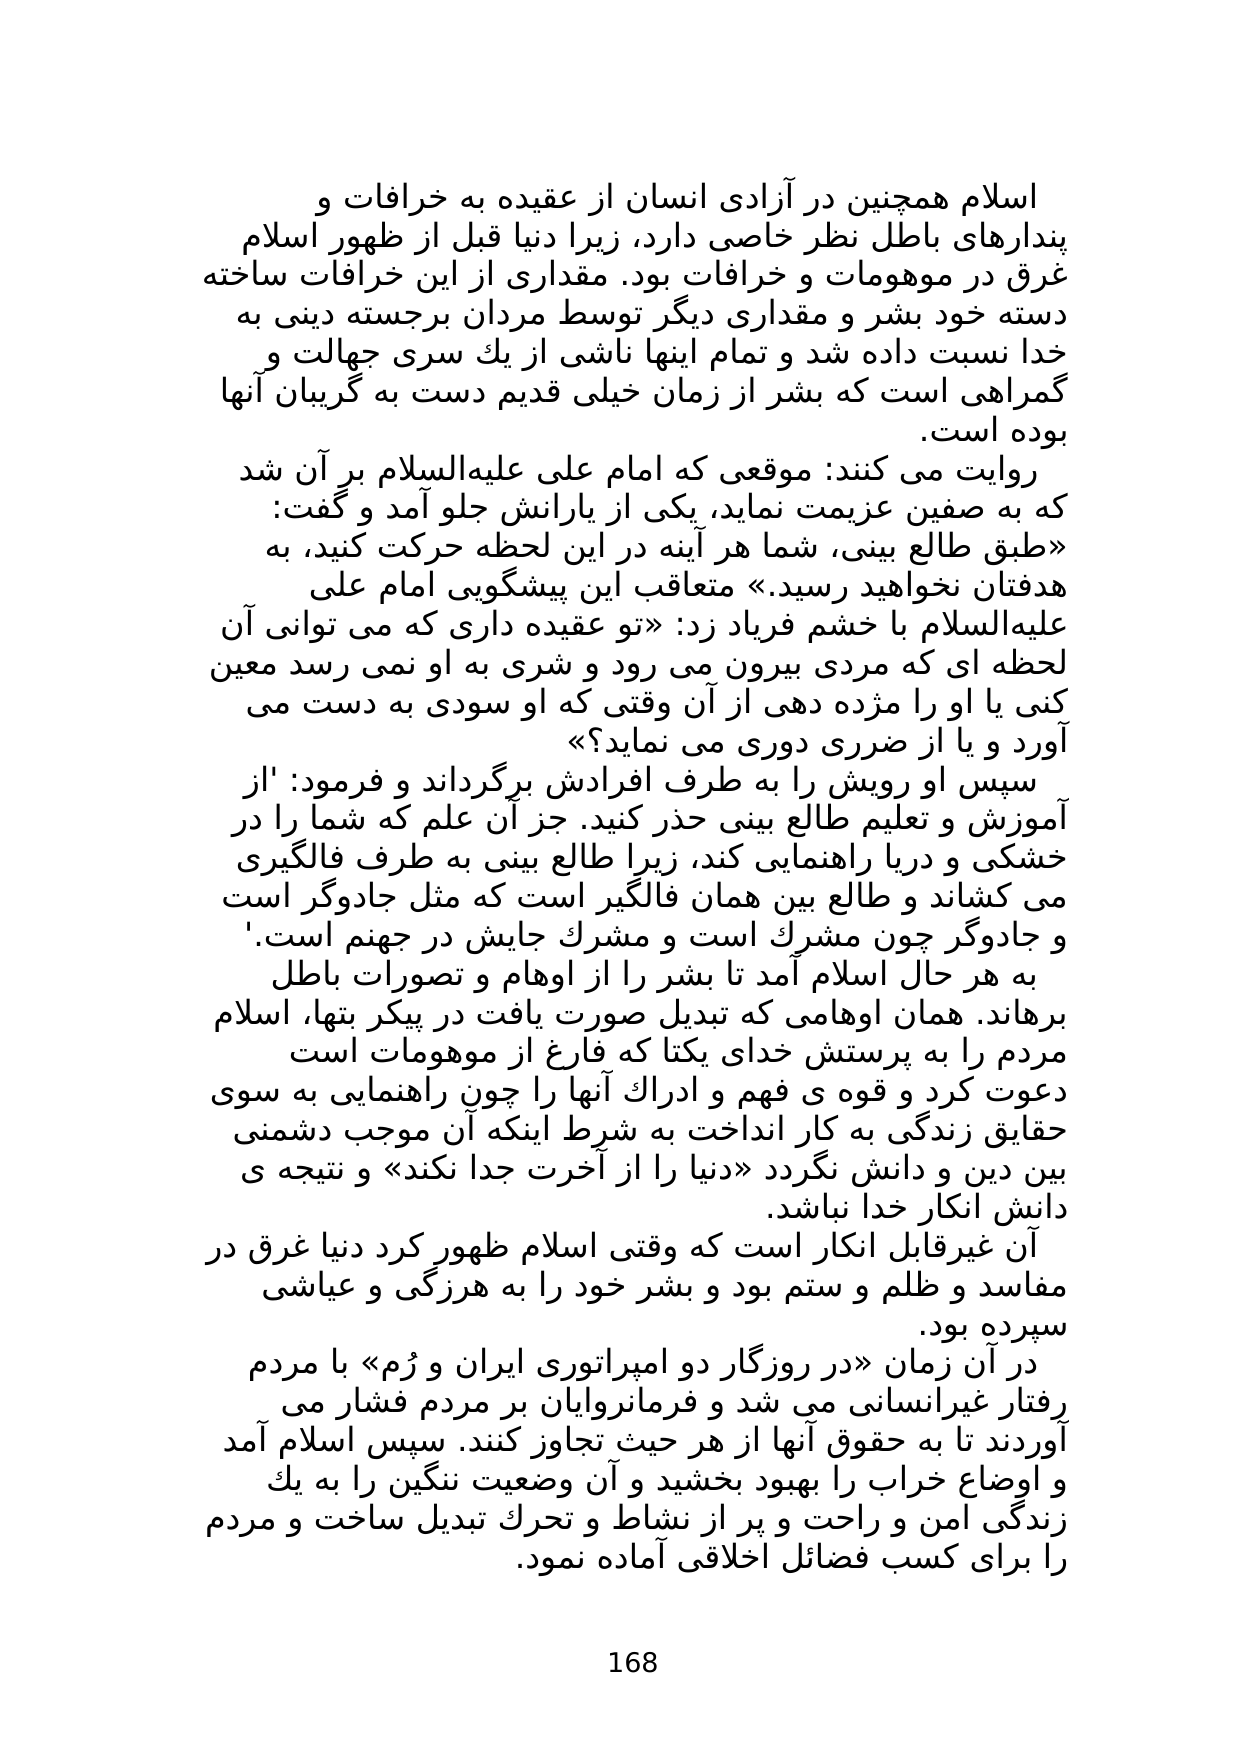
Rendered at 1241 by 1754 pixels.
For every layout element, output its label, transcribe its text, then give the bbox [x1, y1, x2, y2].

text در آن زمان «در روزگار دو امپراتورى ايران و رُم» با مردم رفتار غيرانسانى مى شد و فرمانروايان بر مردم فشار مى آوردند تا به حقوق آنها از هر حيث تجاوز كنند. سپس اسلام آمد و اوضاع خراب را بهبود بخشيد و آن وضعيت ننگين را به يك زندگى امن و راحت و پر از نشاط و تحرك تبديل ساخت و مردم را براى كسب فضائل اخلاقى آماده نمود. [197, 1343, 1069, 1576]
text آن غيرقابل انكار است كه وقتى اسلام ظهور كرد دنيا غرق در مفاسد و ظلم و ستم بود و بشر خود را به هرزگى و عياشى سپرده بود. [197, 1226, 1069, 1343]
text اسلام همچنين در آزادى انسان از عقيده به خرافات و پندارهاى باطل نظر خاصى دارد، زيرا دنيا قبل از ظهور اسلام غرق در موهومات و خرافات بود. مقدارى از اين خرافات ساخته دسته خود بشر و مقدارى ديگر توسط مردان برجسته دينى به خدا نسبت داده شد و تمام اينها ناشى از يك سرى جهالت و گمراهى است كه بشر از زمان خيلى قديم دست به گريبان آنها بوده است. [197, 177, 1069, 449]
text به هر حال اسلام آمد تا بشر را از اوهام و تصورات باطل برهاند. همان اوهامى كه تبديل صورت يافت در پيكر بتها، اسلام مردم را به پرستش خداى يكتا كه فارغ از موهومات است دعوت كرد و قوه ى فهم و ادراك آنها را چون راهنمايى به سوى حقايق زندگى به كار انداخت به شرط اينكه آن موجب دشمنى بين دين و دانش نگردد «دنيا را از آخرت جدا نكند» و نتيجه ى دانش انكار خدا نباشد. [197, 954, 1069, 1226]
text سپس او رويش را به طرف افرادش برگرداند و فرمود: 'از آموزش و تعليم طالع بينى حذر كنيد. جز آن علم كه شما را در خشكى و دريا راهنمايى كند، زيرا طالع بينى به طرف فالگيرى مى كشاند و طالع بين همان فالگير است كه مثل جادوگر است و جادوگر چون مشرك است و مشرك جايش در جهنم است.' [197, 760, 1069, 954]
text روايت مى كنند: موقعى كه امام على عليه‌السلام بر آن شد كه به صفين عزيمت نمايد، يكى از يارانش جلو آمد و گفت: «طبق طالع بينى، شما هر آينه در اين لحظه حركت كنيد، به هدفتان نخواهيد رسيد.» متعاقب اين پيشگويى امام على عليه‌السلام با خشم فرياد زد: «تو عقيده دارى كه مى توانى آن لحظه اى كه مردى بيرون مى رود و شرى به او نمى رسد معين كنى يا او را مژده دهى از آن وقتى كه او سودى به دست مى آورد و يا از ضررى دورى مى نمايد؟» [197, 449, 1069, 760]
